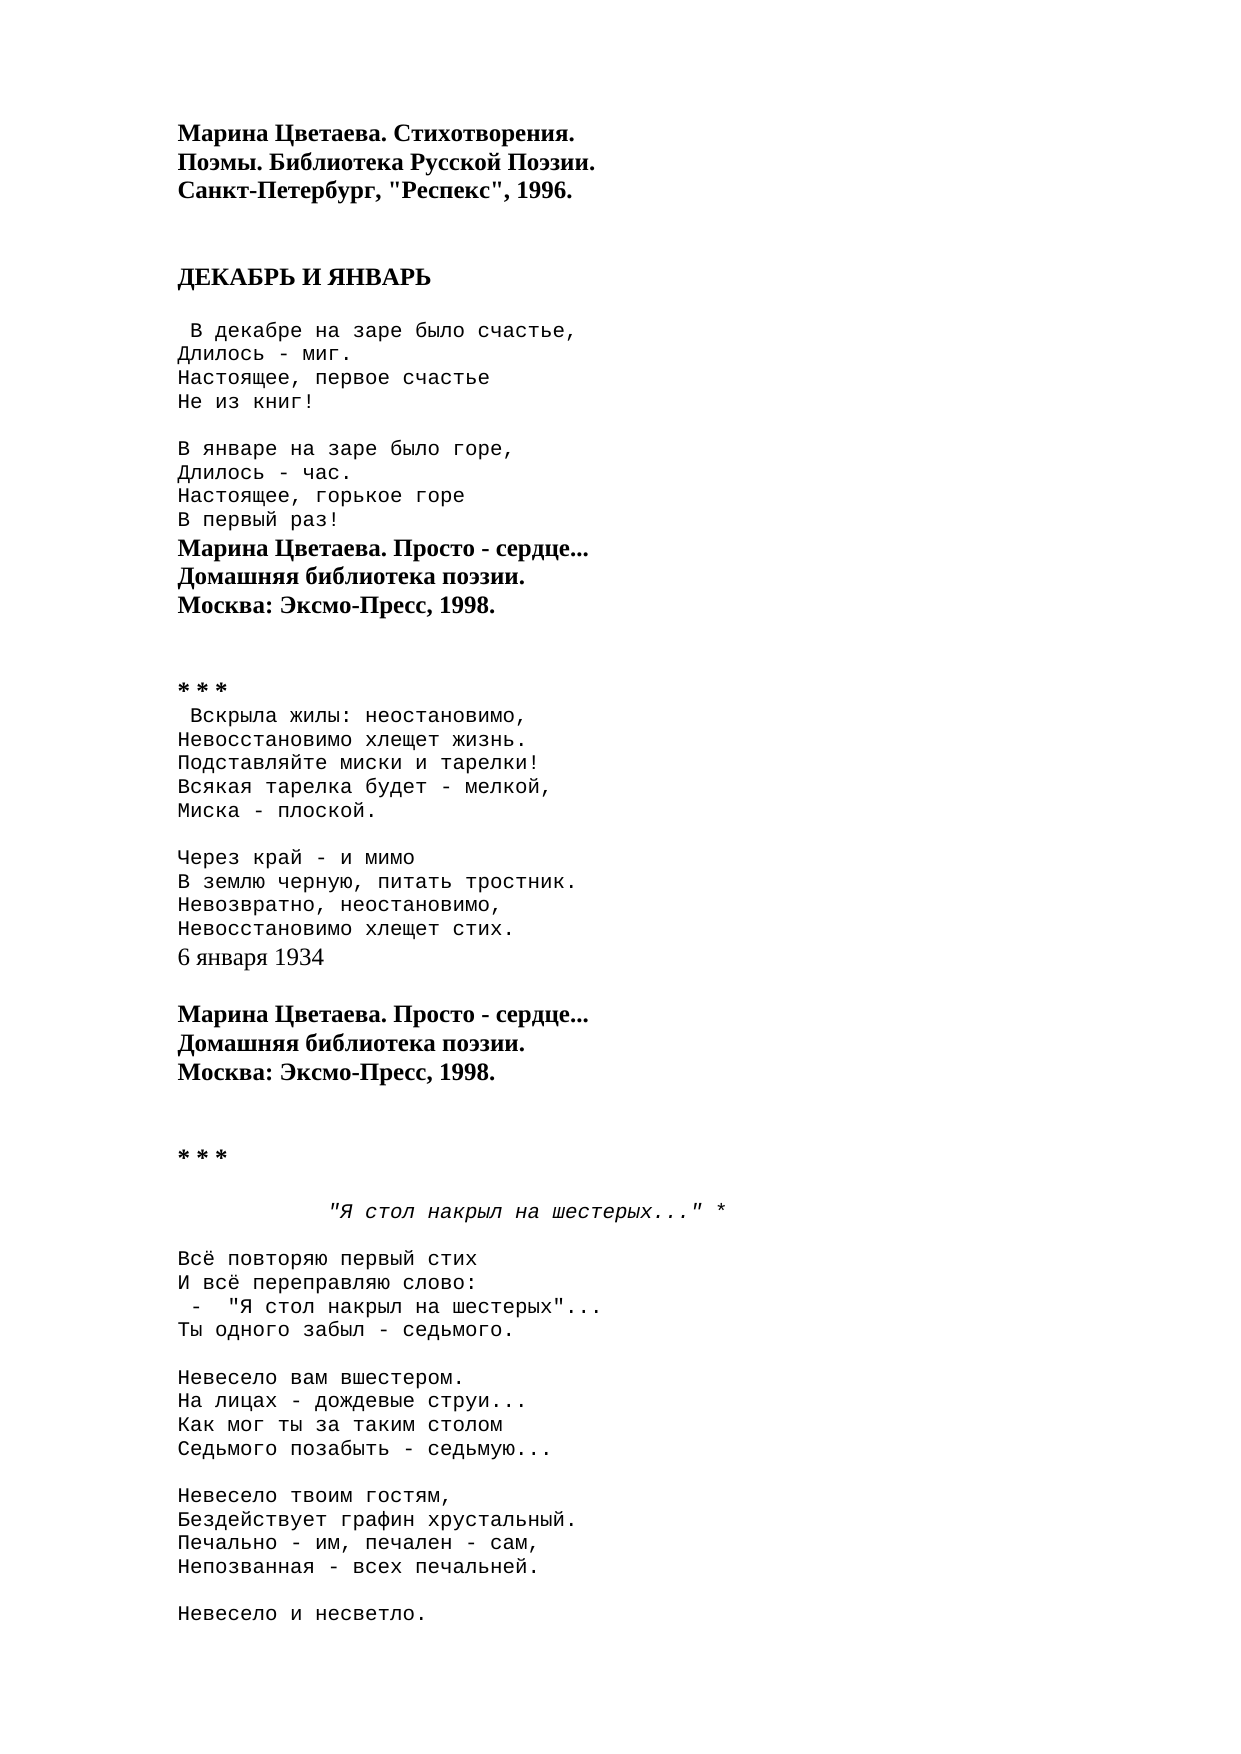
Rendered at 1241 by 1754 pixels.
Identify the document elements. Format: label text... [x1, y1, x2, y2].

text Всё повторяю первый стих [177, 1248, 1152, 1272]
text - "Я стол накрыл на шестерых"... [177, 1296, 1152, 1319]
text Длилось - миг. [177, 343, 1152, 367]
text Настоящее, горькое горе [177, 485, 1152, 509]
text Невесело твоим гостям, [177, 1485, 1152, 1508]
text 6 января 1934 [177, 942, 1152, 970]
text Марина Цветаева. Просто - сердце... Домашняя библиотека поэзии. Москва: Эксмо-Пресс, 1998. * * * [177, 999, 1152, 1172]
text Печально - им, печален - сам, [177, 1532, 1152, 1556]
text Бездействует графин хрустальный. [177, 1508, 1152, 1532]
text "Я стол накрыл на шестерых..." * [177, 1201, 1152, 1225]
text Настоящее, первое счастье [177, 367, 1152, 391]
text В декабре на заре было счастье, [177, 320, 1152, 343]
text Марина Цветаева. Стихотворения. Поэмы. Библиотека Русской Поэзии. Санкт-Петербург, "Респекс", 1996. ДЕКАБРЬ И ЯНВАРЬ [177, 118, 1152, 291]
text Миска - плоской. [177, 800, 1152, 823]
text Подставляйте миски и тарелки! [177, 752, 1152, 776]
text Длилось - час. [177, 462, 1152, 485]
text Невосстановимо хлещет стих. [177, 918, 1152, 942]
text Вскрыла жилы: неостановимо, [177, 705, 1152, 729]
text Непозванная - всех печальней. [177, 1556, 1152, 1579]
text Ты одного забыл - седьмого. [177, 1319, 1152, 1343]
text На лицах - дождевые струи... [177, 1390, 1152, 1414]
text Марина Цветаева. Просто - сердце... Домашняя библиотека поэзии. Москва: Эксмо-Пресс, 1998. * * * [177, 533, 1152, 705]
text Не из книг! [177, 391, 1152, 414]
text В январе на заре было горе, [177, 438, 1152, 462]
text Всякая тарелка будет - мелкой, [177, 776, 1152, 800]
text Через край - и мимо [177, 847, 1152, 871]
text Невозвратно, неостановимо, [177, 894, 1152, 918]
text Невосстановимо хлещет жизнь. [177, 729, 1152, 752]
text В первый раз! [177, 509, 1152, 533]
text Невесело и несветло. [177, 1603, 1152, 1627]
text Невесело вам вшестером. [177, 1367, 1152, 1390]
text И всё переправляю слово: [177, 1272, 1152, 1296]
text Как мог ты за таким столом [177, 1414, 1152, 1438]
text В землю черную, питать тростник. [177, 871, 1152, 894]
text Седьмого позабыть - седьмую... [177, 1438, 1152, 1461]
